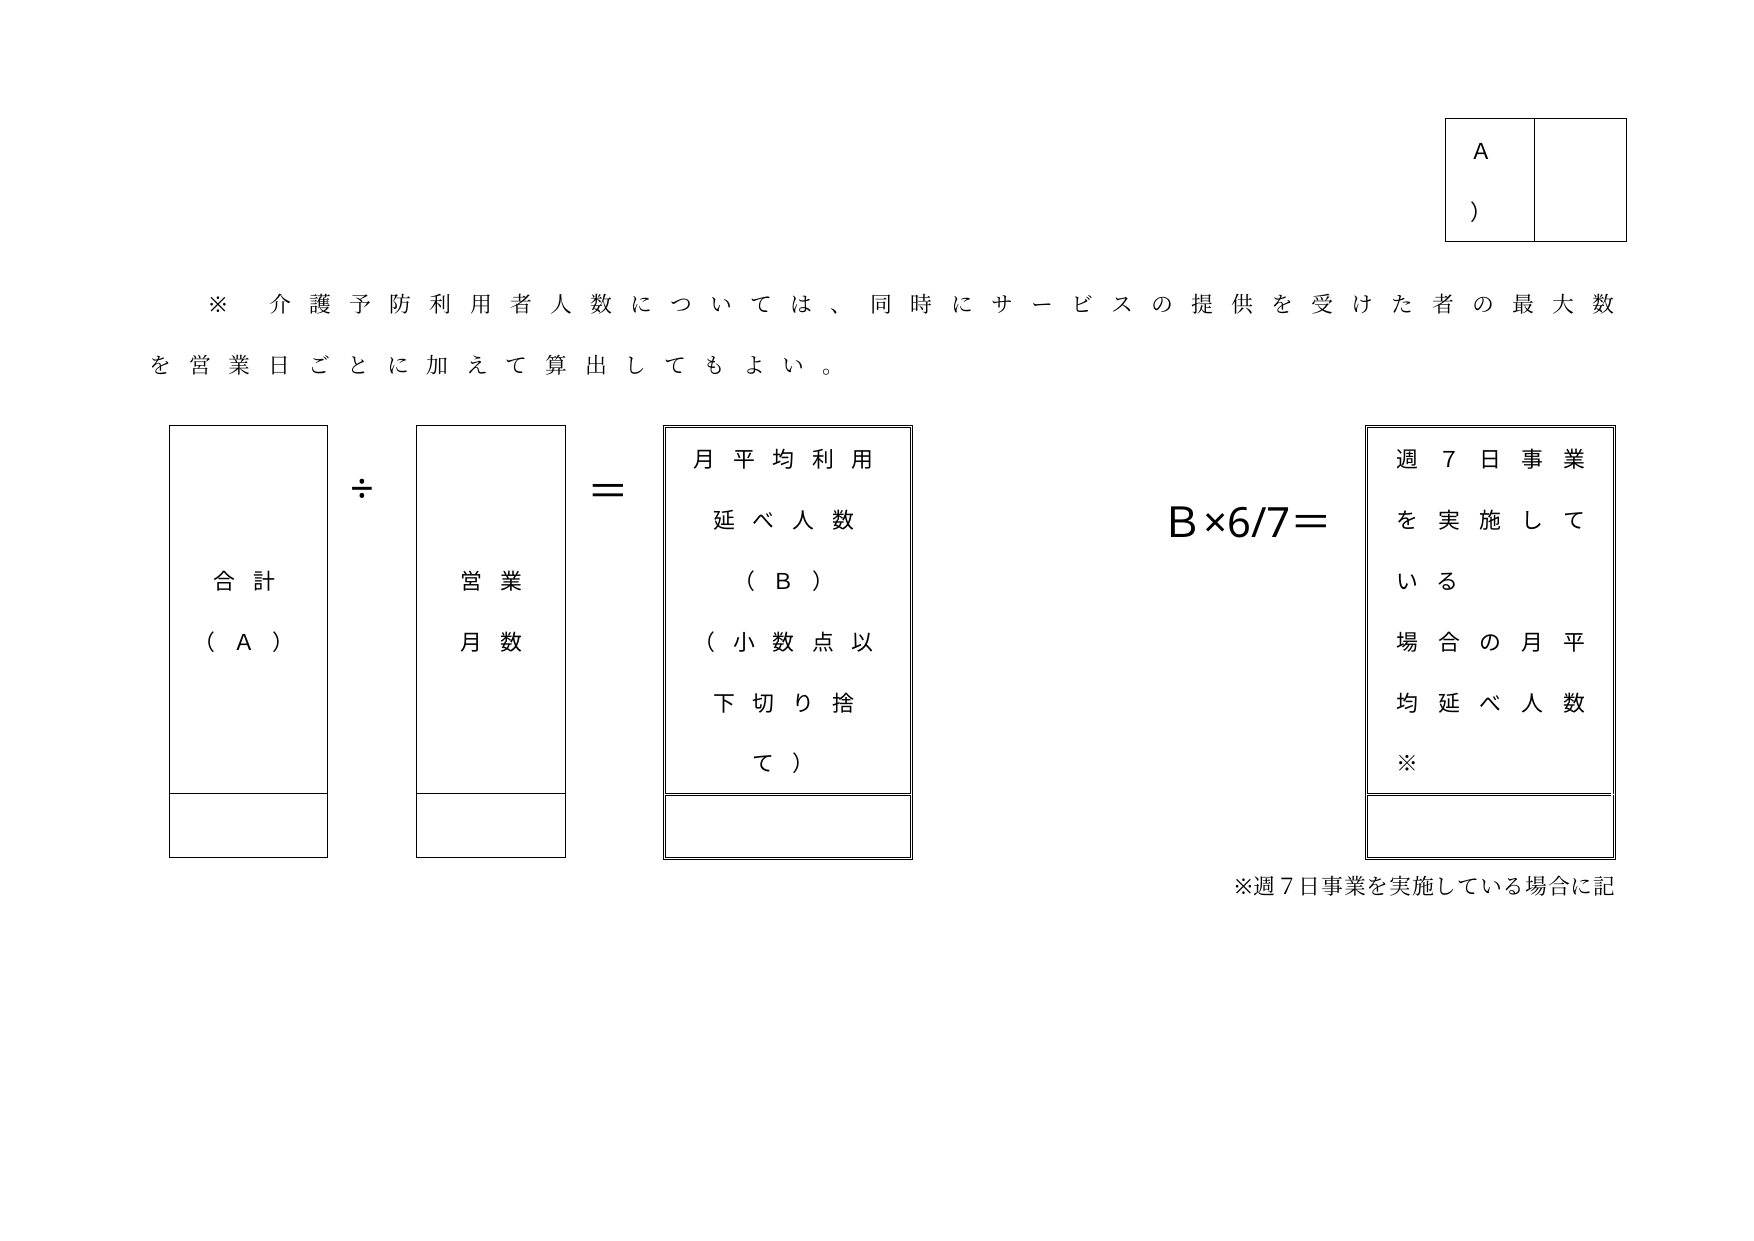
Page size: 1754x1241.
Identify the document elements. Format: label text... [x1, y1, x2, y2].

table_cell [1535, 119, 1626, 241]
table_header [913, 425, 1365, 857]
table_header [328, 425, 416, 857]
table_header 営業月数 [417, 426, 565, 793]
table_cell [417, 794, 565, 857]
table_header 月平均利用延べ人数（Ｂ） （小数点以下切り捨て） [666, 428, 910, 793]
table_header [566, 425, 663, 857]
table_cell 合計 （Ａ） [1446, 119, 1534, 241]
table_cell [170, 794, 327, 857]
table_cell [1368, 793, 1613, 857]
text ※ 介護予防利用者人数については、同時にサービスの提供を受けた者の最大数を営業日ごとに加えて算出してもよい。 [149, 272, 1634, 394]
table_cell [666, 796, 910, 857]
table_header 合計（Ａ） [170, 426, 327, 793]
table_header 週７日事業を実施している 場合の月平均延べ人数※ [1368, 428, 1613, 793]
